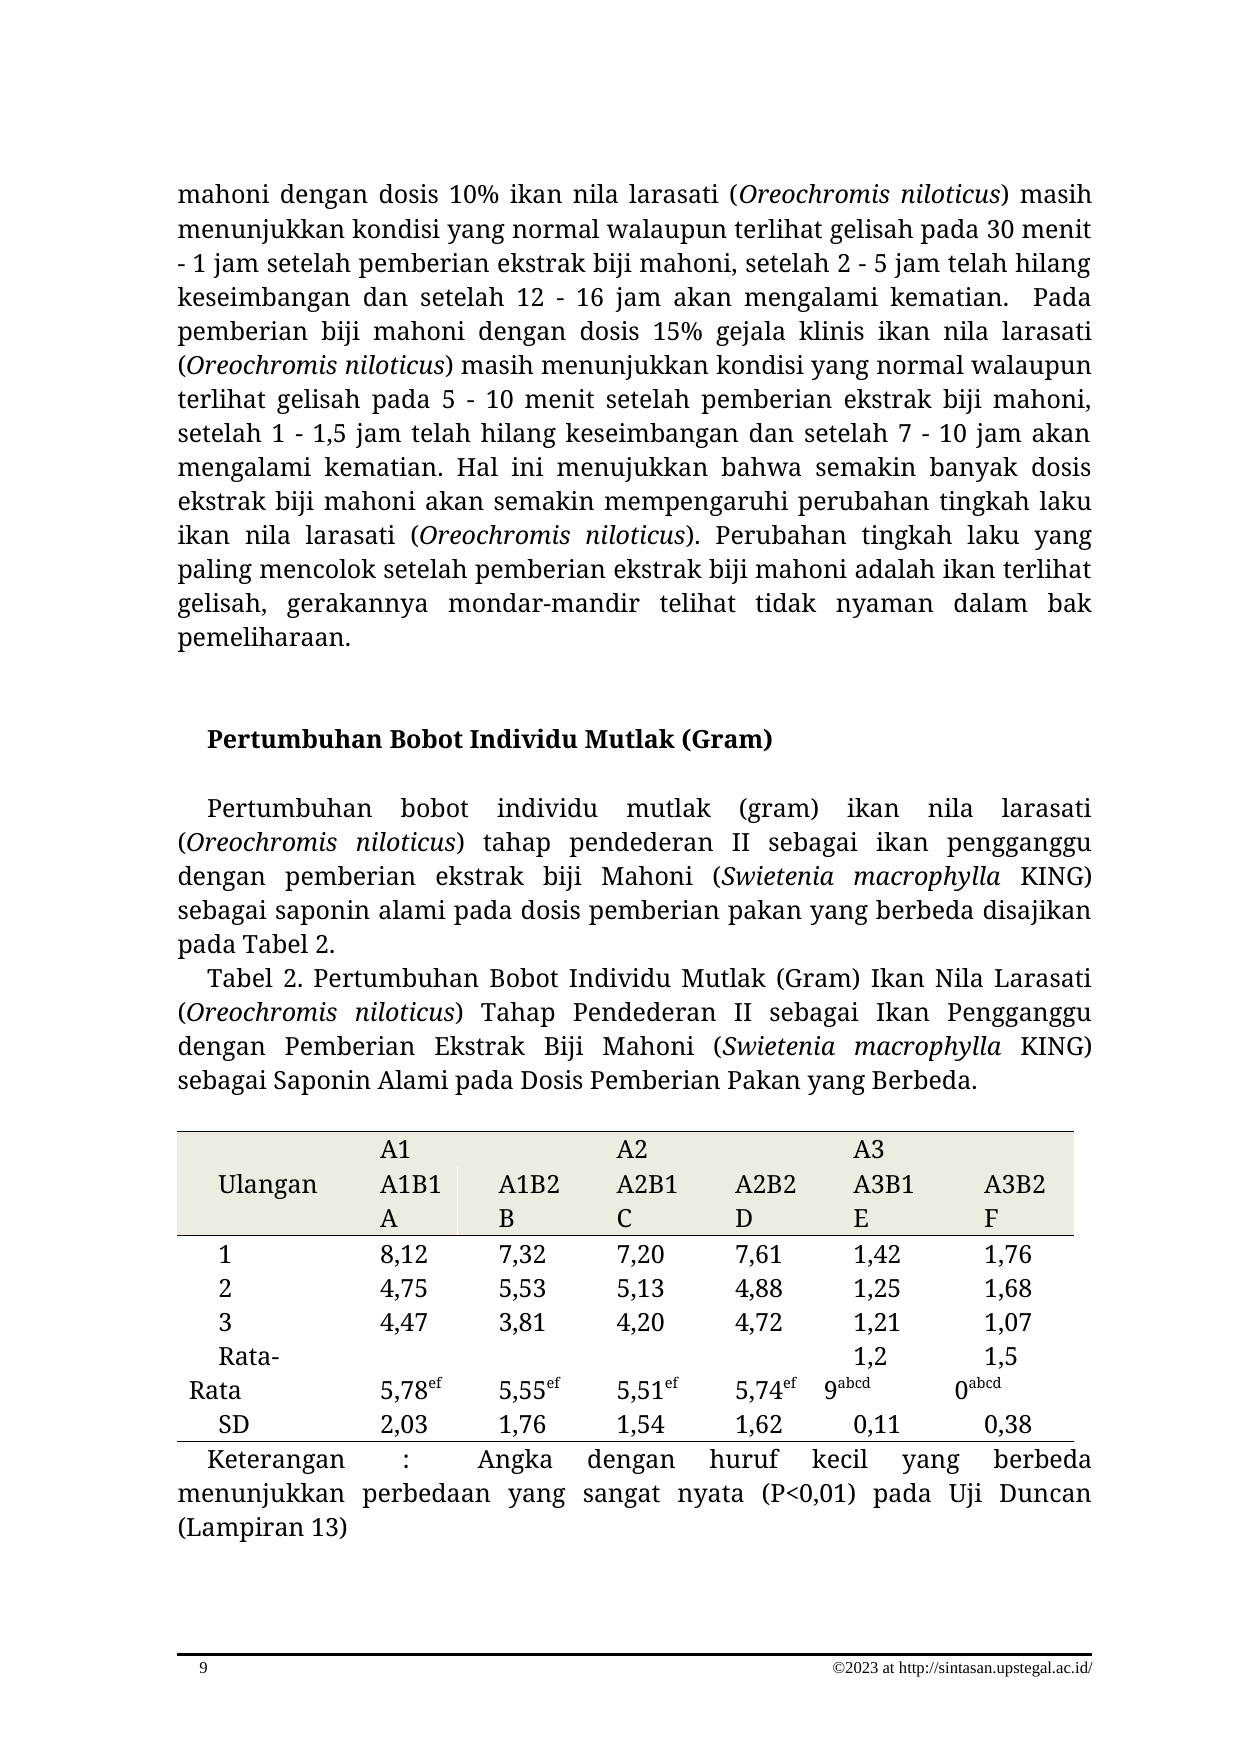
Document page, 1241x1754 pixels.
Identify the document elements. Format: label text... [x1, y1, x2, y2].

table_cell 5,13 [576, 1270, 694, 1304]
table_cell 7,32 [458, 1236, 576, 1270]
table_cell 4,88 [694, 1270, 812, 1304]
table_cell A [339, 1201, 457, 1235]
table_cell B [458, 1201, 576, 1235]
table_cell 0,38 [943, 1407, 1074, 1441]
table_cell A3B1 [812, 1166, 943, 1201]
table_cell 1,25 [812, 1270, 943, 1304]
table_cell 1,68 [943, 1270, 1074, 1304]
table_cell Rata-Rata [177, 1339, 339, 1407]
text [177, 177, 1092, 654]
table_cell 4,75 [339, 1270, 457, 1304]
table_cell 7,20 [576, 1236, 694, 1270]
table_cell 5,51ef [576, 1339, 694, 1407]
table_cell 7,61 [694, 1236, 812, 1270]
text Tabel 2. Pertumbuhan Bobot Individu Mutlak (Gram) Ikan Nila Larasati (Oreochromis niloticus) Tahap Pendederan II sebagai Ikan Pengganggu dengan Pemberian Ekstrak Biji Mahoni (Swietenia macrophylla KING) sebagai Saponin Alami pada Dosis Pemberian Pakan yang Berbeda. [177, 961, 1092, 1097]
table_cell A2B1 [576, 1166, 694, 1201]
table_cell A1B1 [339, 1166, 457, 1201]
table_cell 5,53 [458, 1270, 576, 1304]
table_cell C [576, 1201, 694, 1235]
text Pertumbuhan Bobot Individu Mutlak (Gram) [177, 722, 1092, 756]
table_cell 4,20 [576, 1304, 694, 1338]
table_cell 1,29abcd [812, 1339, 943, 1407]
table_cell 5,74ef [694, 1339, 812, 1407]
table_cell D [694, 1201, 812, 1235]
table_header A3 [812, 1132, 1074, 1166]
text Pertumbuhan bobot individu mutlak (gram) ikan nila larasati (Oreochromis niloticus) tahap pendederan II sebagai ikan pengganggu dengan pemberian ekstrak biji Mahoni (Swietenia macrophylla KING) sebagai saponin alami pada dosis pemberian pakan yang berbeda disajikan pada Tabel 2. [177, 790, 1092, 961]
table_cell 4,72 [694, 1304, 812, 1338]
table_cell A2B2 [694, 1166, 812, 1201]
table_cell 3,81 [458, 1304, 576, 1338]
table_cell 1,76 [458, 1407, 576, 1441]
table_cell 1,54 [576, 1407, 694, 1441]
table_header A2 [576, 1132, 812, 1166]
table_cell 1,21 [812, 1304, 943, 1338]
table_cell A1B2 [458, 1166, 576, 1201]
table_cell 5,78ef [339, 1339, 457, 1407]
table_header A1 [339, 1132, 576, 1166]
table_cell 0,11 [812, 1407, 943, 1441]
table_cell F [943, 1201, 1074, 1235]
table_cell 1,50abcd [943, 1339, 1074, 1407]
table_cell 1,62 [694, 1407, 812, 1441]
table_cell 4,47 [339, 1304, 457, 1338]
text Keterangan : Angka dengan huruf kecil yang berbeda menunjukkan perbedaan yang sangat nyata (P<0,01) pada Uji Duncan (Lampiran 13) [177, 1442, 1092, 1544]
table_cell 1,07 [943, 1304, 1074, 1338]
table_cell E [812, 1201, 943, 1235]
table_cell 1,76 [943, 1236, 1074, 1270]
table_cell A3B2 [943, 1166, 1074, 1201]
table_cell 8,12 [339, 1236, 457, 1270]
table_cell 1,42 [812, 1236, 943, 1270]
table_header Ulangan [177, 1132, 339, 1235]
table_cell 3 [177, 1304, 339, 1338]
table_cell 2,03 [339, 1407, 457, 1441]
table_cell 1 [177, 1236, 339, 1270]
table_cell SD [177, 1407, 339, 1441]
table_cell 2 [177, 1270, 339, 1304]
table_cell 5,55ef [458, 1339, 576, 1407]
